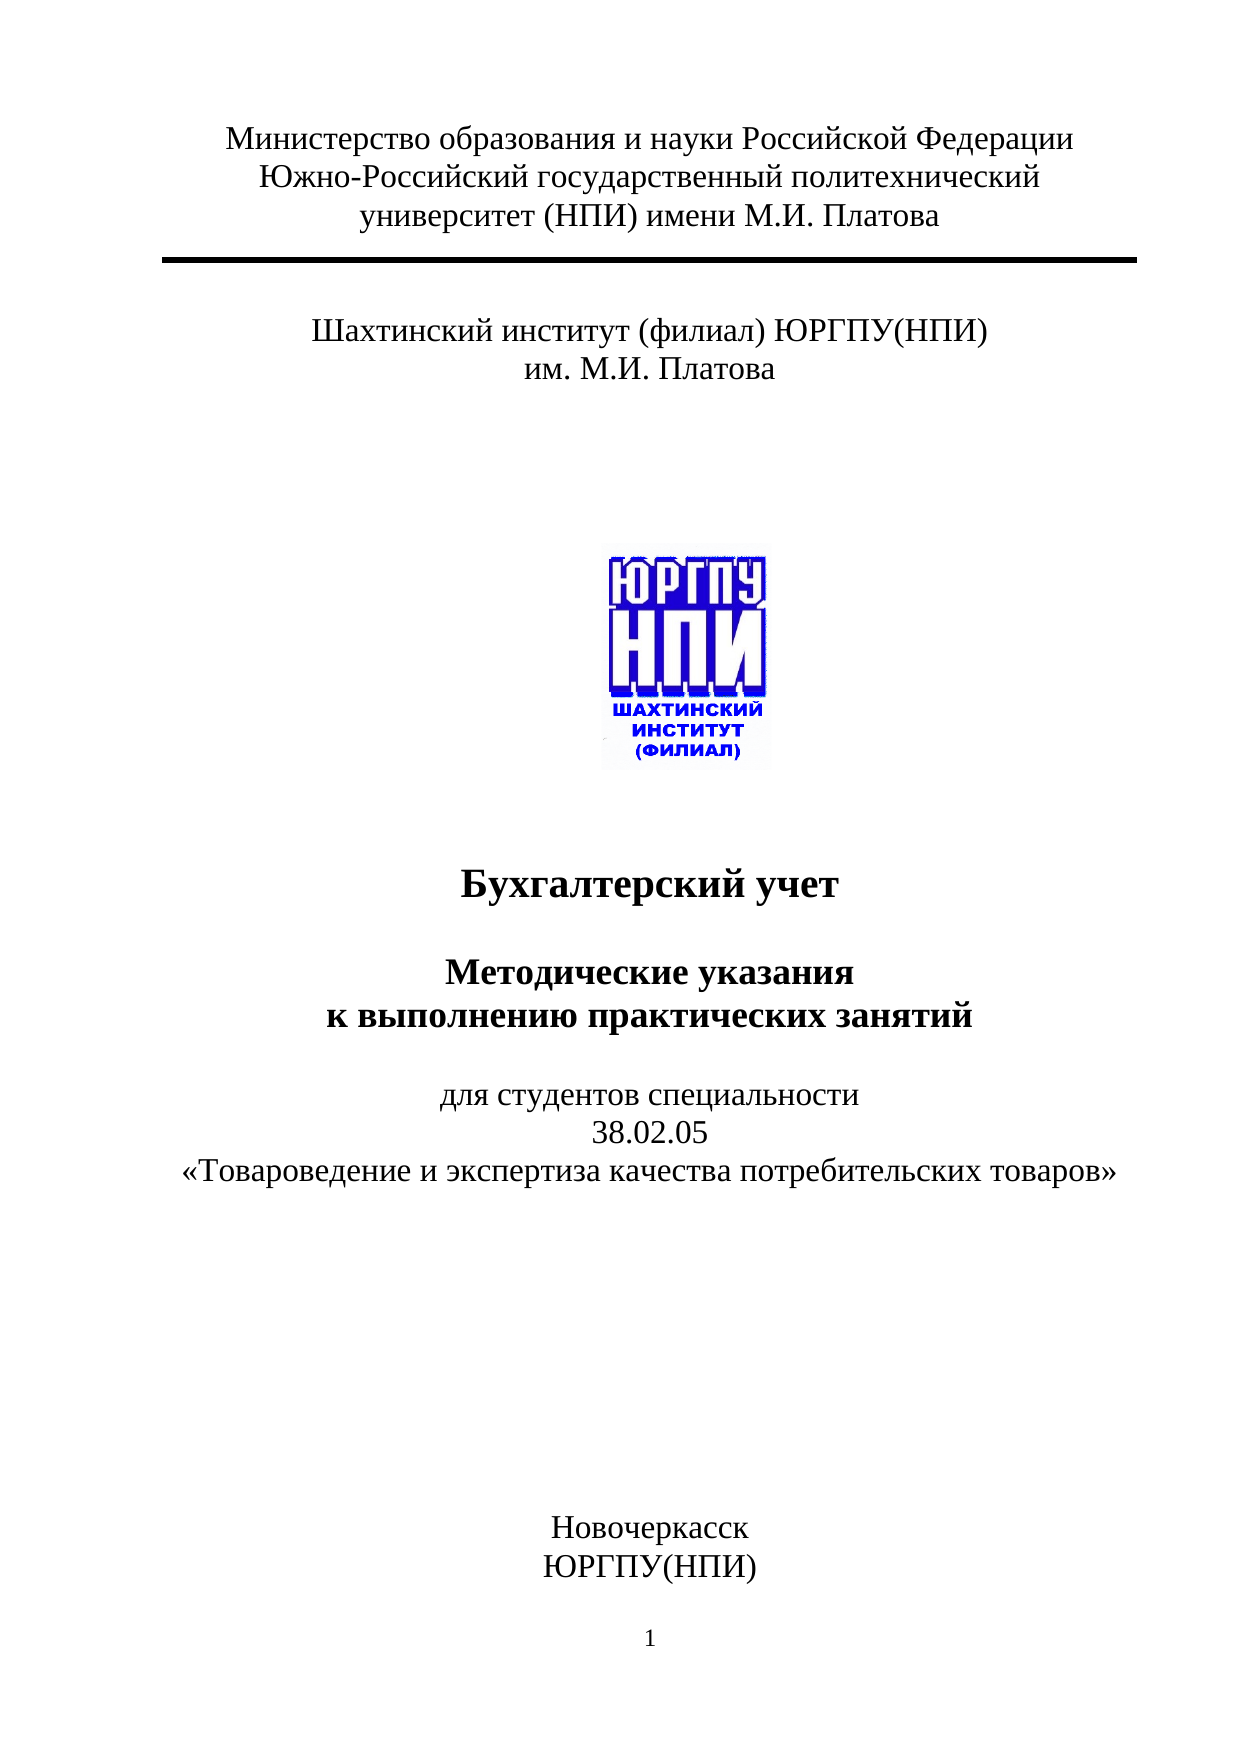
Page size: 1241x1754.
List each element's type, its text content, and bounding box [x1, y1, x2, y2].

text Министерство образования и науки Российской Федерации [177, 118, 1122, 156]
picture [601, 543, 772, 770]
text «Товароведение и экспертиза качества потребительских товаров» [177, 1151, 1122, 1189]
text Бухгалтерский учет [177, 858, 1122, 906]
text Методические указания [177, 949, 1122, 993]
text для студентов специальности [177, 1074, 1122, 1112]
text им. М.И. Платова [177, 348, 1122, 386]
text Новочеркасск [177, 1508, 1122, 1546]
text университет (НПИ) имени М.И. Платова [177, 195, 1122, 233]
text Шахтинский институт (филиал) ЮРГПУ(НПИ) [177, 310, 1122, 348]
text Южно-Российский государственный политехнический [177, 156, 1122, 195]
text ЮРГПУ(НПИ) [177, 1546, 1122, 1584]
text 38.02.05 [177, 1112, 1122, 1151]
text к выполнению практических занятий [177, 993, 1122, 1036]
